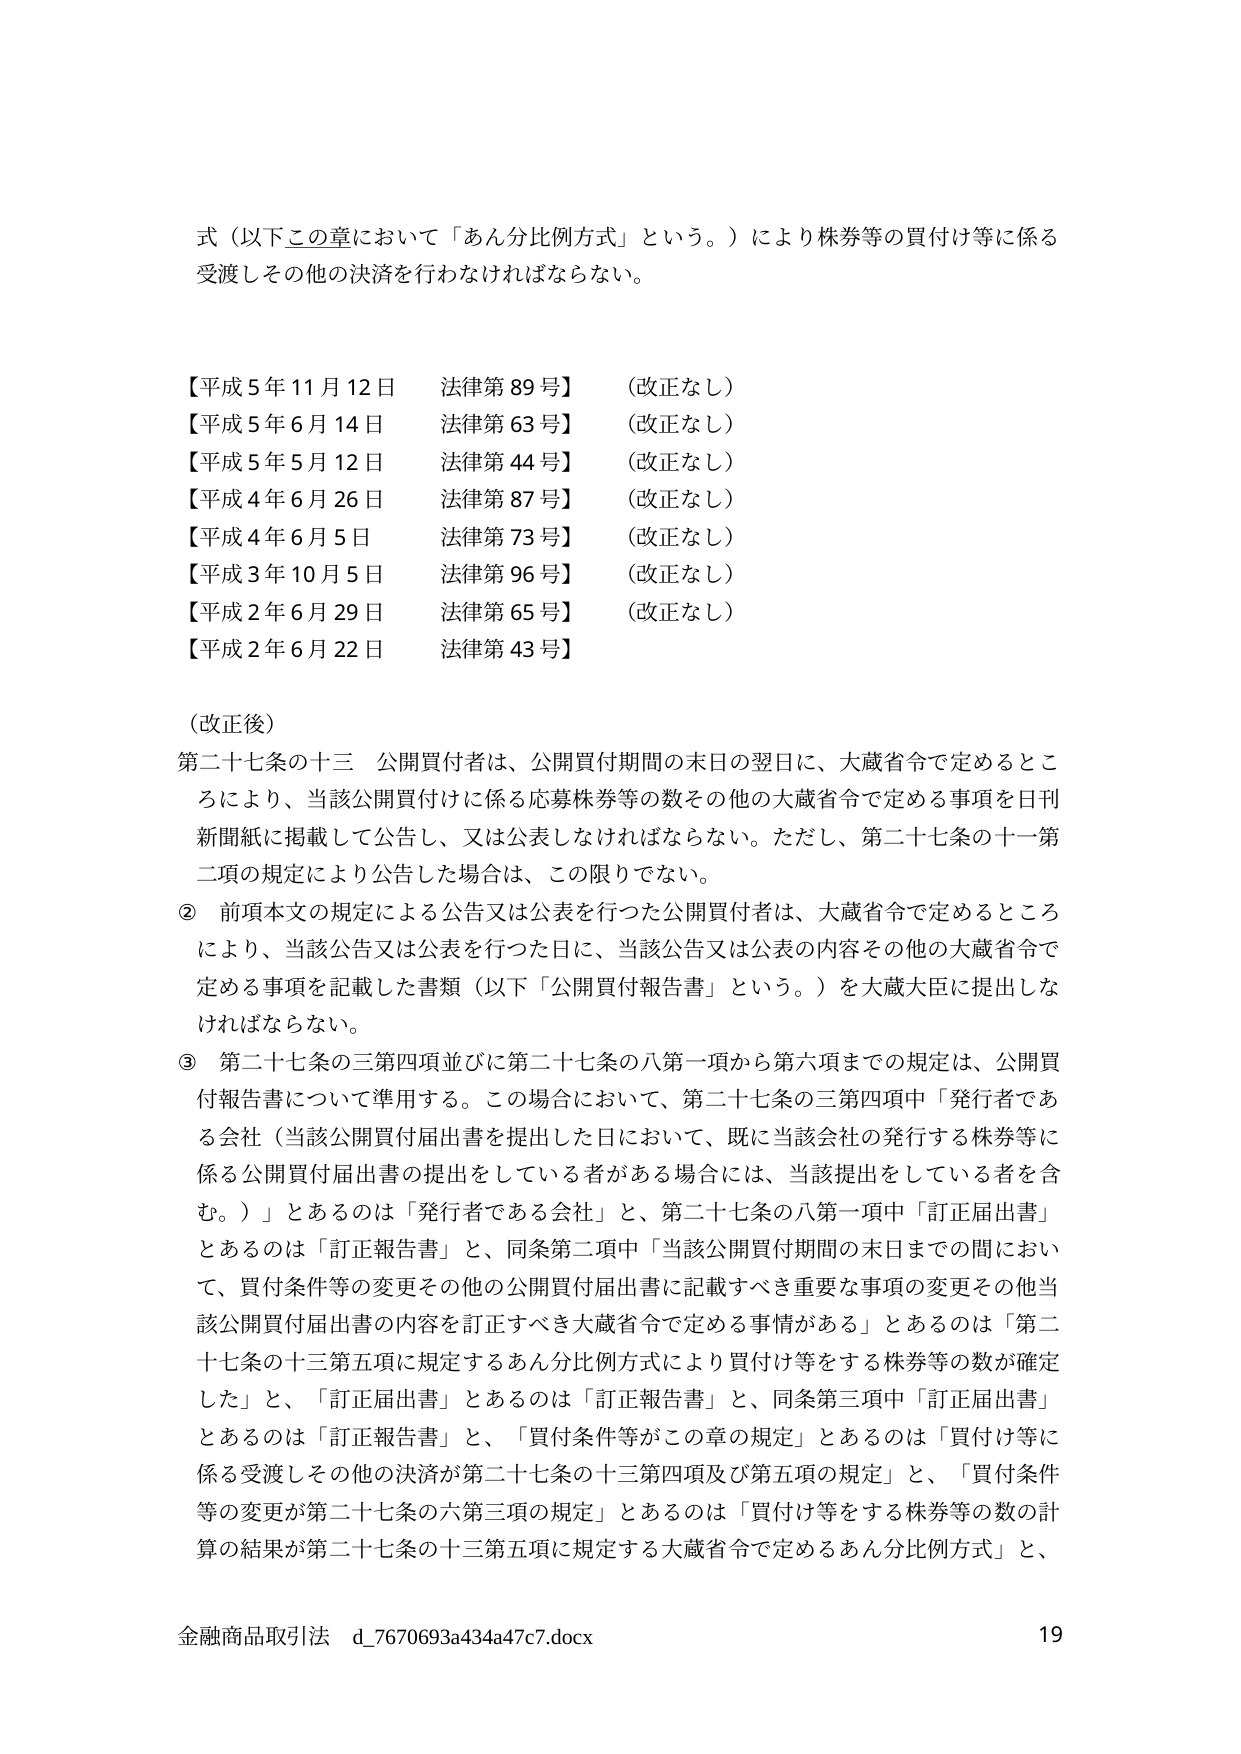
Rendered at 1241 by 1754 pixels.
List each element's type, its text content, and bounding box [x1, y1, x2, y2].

text 【平成5年5月12日 法律第44号】 （改正なし） [177, 442, 1063, 479]
text 第二十七条の十三 公開買付者は、公開買付期間の末日の翌日に、大蔵省令で定めるところにより、当該公開買付けに係る応募株券等の数その他の大蔵省令で定める事項を日刊新聞紙に掲載して公告し、又は公表しなければならない。ただし、第二十七条の十一第二項の規定により公告した場合は、この限りでない。 [177, 742, 1063, 892]
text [177, 1042, 1063, 1567]
text 【平成2年6月22日 法律第43号】 [177, 629, 1063, 667]
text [177, 217, 1063, 292]
text 【平成4年6月5日 法律第73号】 （改正なし） [177, 517, 1063, 554]
text 【平成4年6月26日 法律第87号】 （改正なし） [177, 479, 1063, 517]
text 【平成5年11月12日 法律第89号】 （改正なし） [177, 367, 1063, 404]
text 【平成3年10月5日 法律第96号】 （改正なし） [177, 554, 1063, 592]
text ② 前項本文の規定による公告又は公表を行つた公開買付者は、大蔵省令で定めるところにより、当該公告又は公表を行つた日に、当該公告又は公表の内容その他の大蔵省令で定める事項を記載した書類（以下「公開買付報告書」という。）を大蔵大臣に提出しなければならない。 [177, 892, 1063, 1042]
text 【平成2年6月29日 法律第65号】 （改正なし） [177, 592, 1063, 629]
text （改正後） [177, 704, 1063, 742]
text 【平成5年6月14日 法律第63号】 （改正なし） [177, 404, 1063, 442]
